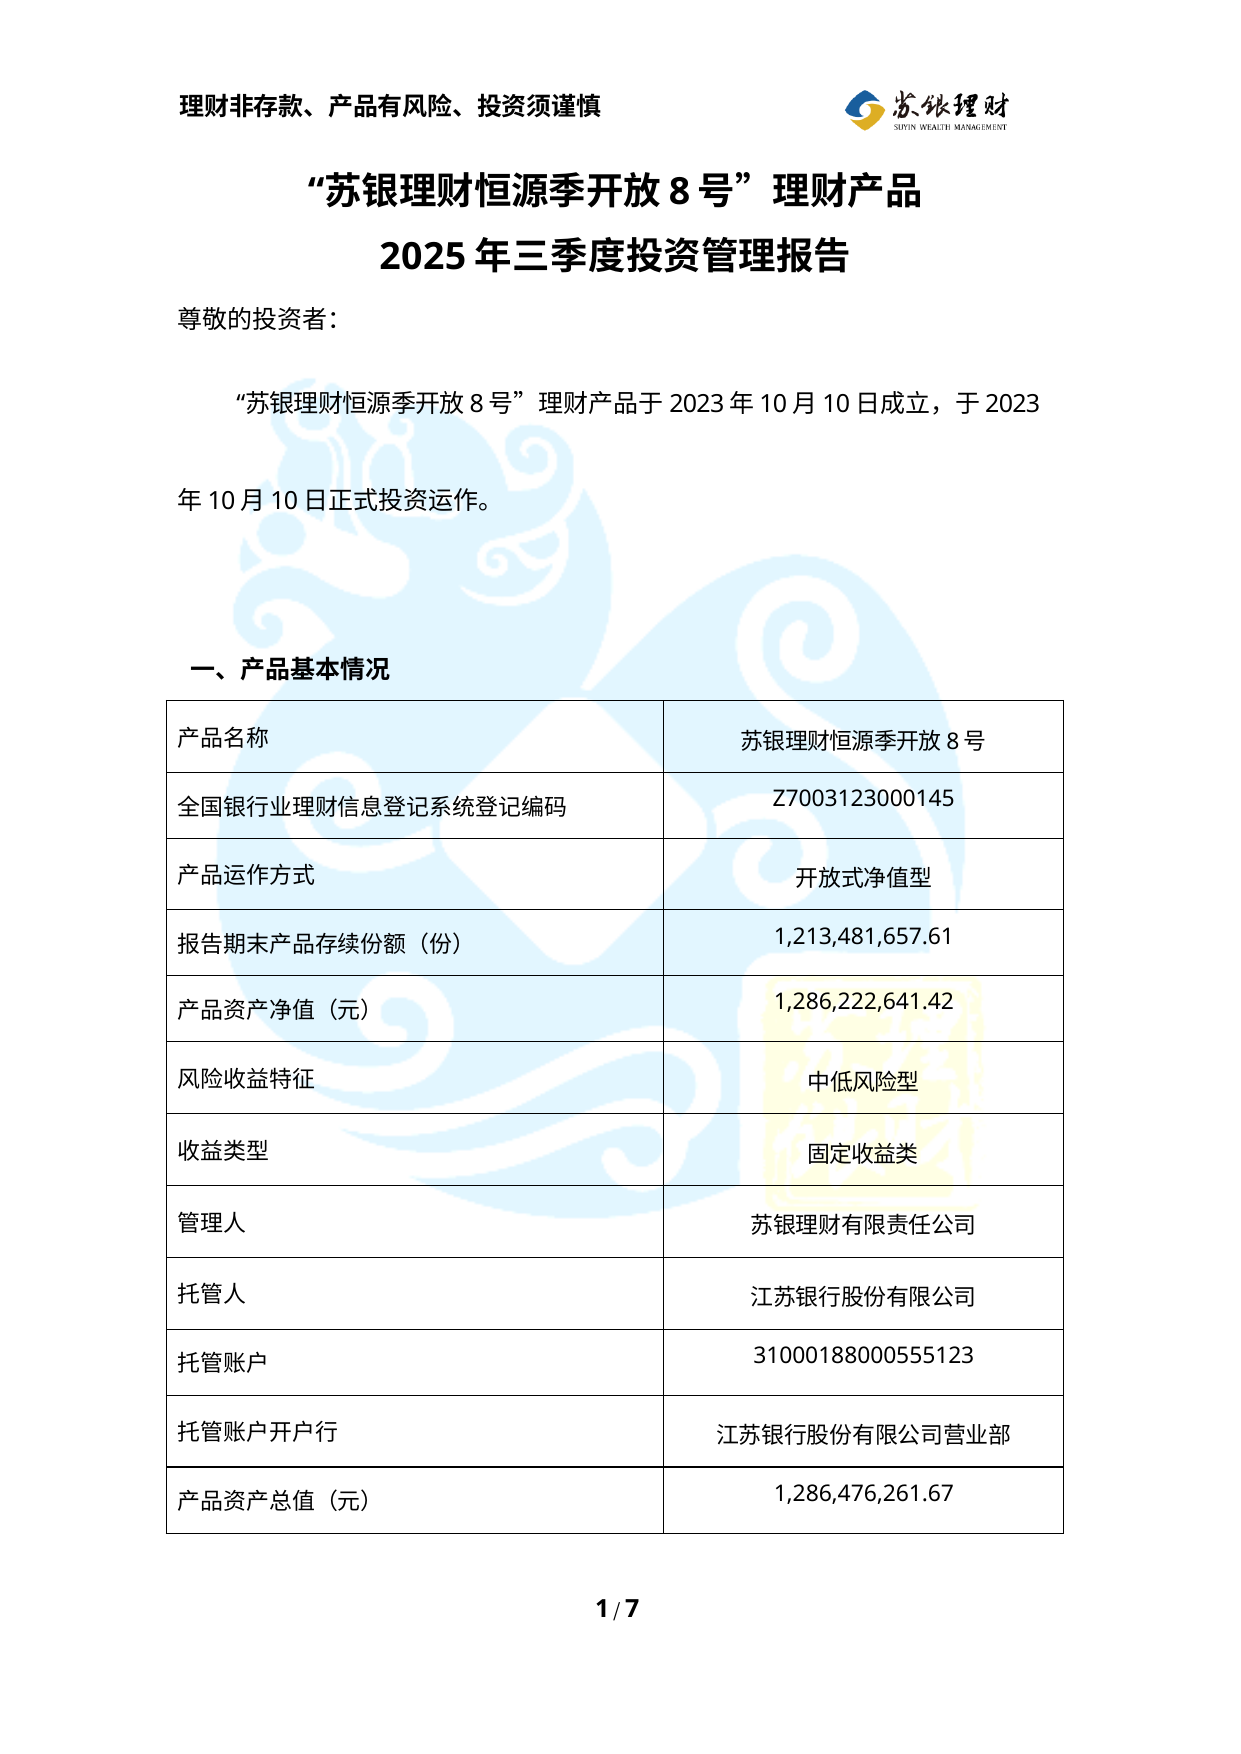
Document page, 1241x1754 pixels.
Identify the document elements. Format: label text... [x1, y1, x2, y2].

table_cell 1,286,476,261.67 [664, 1468, 1063, 1532]
table_cell 风险收益特征 [167, 1042, 663, 1113]
table_cell 全国银行业理财信息登记系统登记编码 [167, 773, 663, 838]
picture [820, 72, 1039, 143]
table_cell 31000188000555123 [664, 1330, 1063, 1394]
table_cell 产品资产净值（元） [167, 976, 663, 1041]
table_cell 收益类型 [167, 1114, 663, 1185]
table_cell 产品运作方式 [167, 839, 663, 909]
text “苏银理财恒源季开放8号”理财产品于 2023年10月10日成立，于2023年10月10日正式投资运作。 [177, 369, 1053, 531]
table_cell Z7003123000145 [664, 773, 1063, 838]
subtitle 一、产品基本情况 [190, 635, 1053, 700]
table_header 产品名称 [167, 701, 663, 772]
table_cell 管理人 [167, 1186, 663, 1257]
table_cell 托管账户开户行 [167, 1396, 663, 1466]
table_cell 1,213,481,657.61 [664, 910, 1063, 975]
table_cell 报告期末产品存续份额（份） [167, 910, 663, 975]
text “苏银理财恒源季开放8号”理财产品 [177, 156, 1053, 221]
table_cell 托管人 [167, 1258, 663, 1328]
table_cell 中低风险型 [664, 1042, 1063, 1113]
table_header 苏银理财恒源季开放8号 [664, 701, 1063, 772]
table_cell 托管账户 [167, 1330, 663, 1394]
table_cell 开放式净值型 [664, 839, 1063, 909]
text 尊敬的投资者： [177, 286, 1053, 351]
table_cell 固定收益类 [664, 1114, 1063, 1185]
table_cell 苏银理财有限责任公司 [664, 1186, 1063, 1257]
table_cell 产品资产总值（元） [167, 1468, 663, 1532]
table_cell 江苏银行股份有限公司营业部 [664, 1396, 1063, 1466]
table_cell 江苏银行股份有限公司 [664, 1258, 1063, 1328]
table_cell 1,286,222,641.42 [664, 976, 1063, 1041]
text 2025年三季度投资管理报告 [177, 221, 1053, 286]
